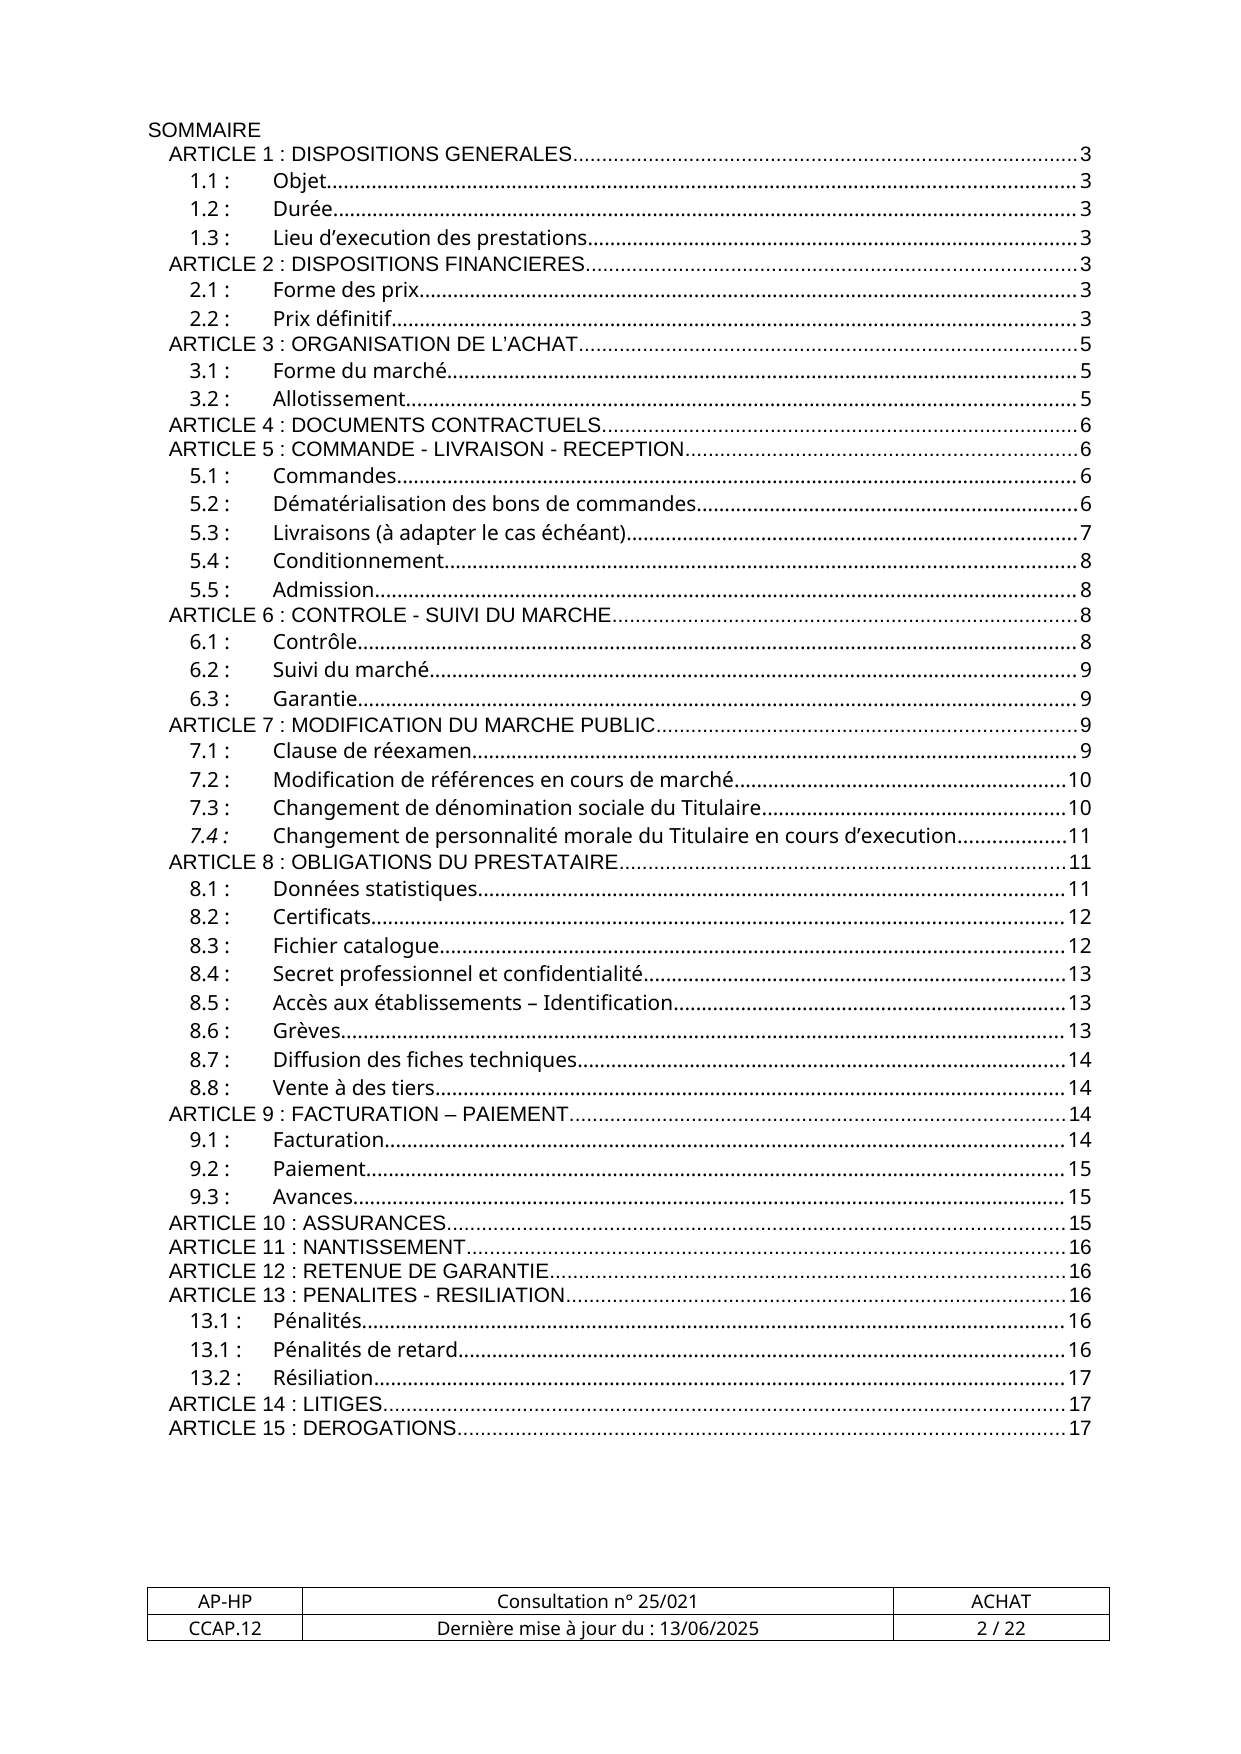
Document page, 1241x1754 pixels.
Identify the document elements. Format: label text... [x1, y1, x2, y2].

text 5.5 : Admission 8 [189, 575, 1092, 603]
text 5.3 : Livraisons (à adapter le cas échéant) 7 [189, 518, 1092, 546]
text ARTICLE 8 : OBLIGATIONS DU PRESTATAIRE 11 [168, 850, 1092, 874]
text 2.1 : Forme des prix 3 [189, 275, 1092, 304]
text ARTICLE 10 : ASSURANCES 15 [168, 1211, 1092, 1235]
text ARTICLE 1 : DISPOSITIONS GENERALES 3 [168, 142, 1092, 166]
text ARTICLE 13 : PENALITES - RESILIATION 16 [168, 1283, 1092, 1307]
text 5.4 : Conditionnement 8 [189, 546, 1092, 575]
text 1.1 : Objet 3 [189, 166, 1092, 194]
text 7.4 : Changement de personnalité morale du Titulaire en cours d’execution 11 [189, 822, 1092, 850]
text 5.2 : Dématérialisation des bons de commandes 6 [189, 489, 1092, 518]
text ARTICLE 9 : FACTURATION – PAIEMENT 14 [168, 1102, 1092, 1126]
text SOMMAIRE [148, 118, 1092, 142]
text ARTICLE 2 : DISPOSITIONS FINANCIERES 3 [168, 251, 1092, 275]
text ARTICLE 12 : RETENUE DE GARANTIE 16 [168, 1259, 1092, 1283]
text ARTICLE 15 : DEROGATIONS 17 [168, 1416, 1092, 1440]
text 8.2 : Certificats 12 [189, 902, 1092, 931]
text 9.1 : Facturation 14 [189, 1126, 1092, 1154]
text 6.1 : Contrôle 8 [189, 627, 1092, 656]
text 8.7 : Diffusion des fiches techniques 14 [189, 1045, 1092, 1073]
text ARTICLE 14 : LITIGES 17 [168, 1392, 1092, 1416]
text 8.4 : Secret professionnel et confidentialité 13 [189, 959, 1092, 988]
text 8.3 : Fichier catalogue 12 [189, 931, 1092, 959]
text 3.1 : Forme du marché 5 [189, 356, 1092, 384]
text 1.3 : Lieu d’execution des prestations 3 [189, 223, 1092, 251]
text 13.1 : Pénalités 16 [189, 1307, 1092, 1335]
text 13.1 : Pénalités de retard 16 [189, 1335, 1092, 1363]
text 8.5 : Accès aux établissements – Identification 13 [189, 988, 1092, 1016]
text 7.1 : Clause de réexamen 9 [189, 736, 1092, 765]
text ARTICLE 5 : COMMANDE - LIVRAISON - RECEPTION 6 [168, 437, 1092, 461]
text ARTICLE 7 : MODIFICATION DU MARCHE PUBLIC 9 [168, 712, 1092, 736]
text ARTICLE 6 : CONTROLE - SUIVI DU MARCHE 8 [168, 603, 1092, 627]
text ARTICLE 3 : ORGANISATION DE L’ACHAT 5 [168, 332, 1092, 356]
text 5.1 : Commandes 6 [189, 461, 1092, 489]
text 13.2 : Résiliation 17 [189, 1363, 1092, 1392]
text 8.8 : Vente à des tiers 14 [189, 1073, 1092, 1102]
text 6.2 : Suivi du marché 9 [189, 656, 1092, 684]
text 8.1 : Données statistiques 11 [189, 874, 1092, 902]
text 6.3 : Garantie 9 [189, 684, 1092, 712]
text 3.2 : Allotissement 5 [189, 384, 1092, 413]
text 7.2 : Modification de références en cours de marché 10 [189, 765, 1092, 793]
text 2.2 : Prix définitif 3 [189, 304, 1092, 332]
text ARTICLE 4 : DOCUMENTS CONTRACTUELS 6 [168, 413, 1092, 437]
text 8.6 : Grèves 13 [189, 1016, 1092, 1045]
text 9.2 : Paiement 15 [189, 1154, 1092, 1182]
text 7.3 : Changement de dénomination sociale du Titulaire 10 [189, 793, 1092, 822]
text ARTICLE 11 : NANTISSEMENT 16 [168, 1235, 1092, 1259]
text 1.2 : Durée 3 [189, 194, 1092, 223]
text 9.3 : Avances 15 [189, 1182, 1092, 1211]
